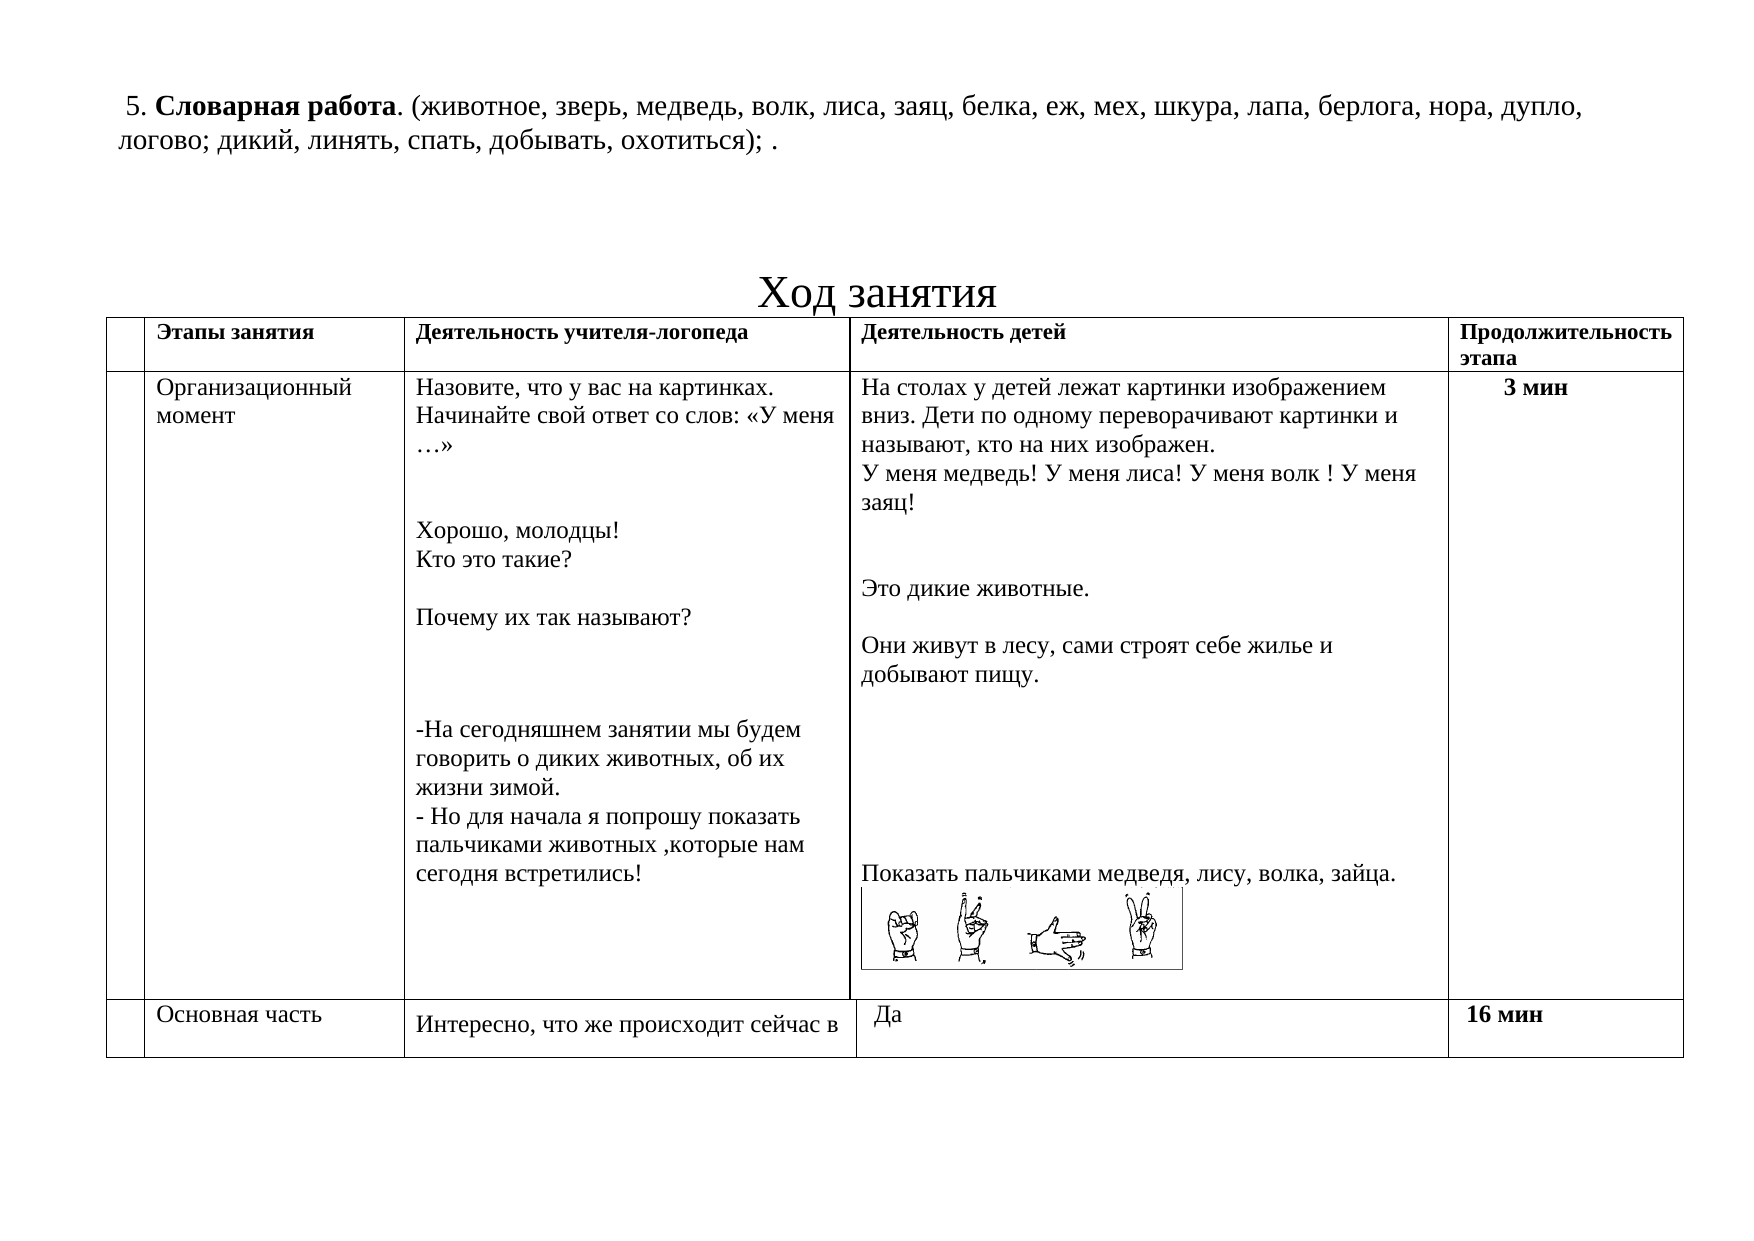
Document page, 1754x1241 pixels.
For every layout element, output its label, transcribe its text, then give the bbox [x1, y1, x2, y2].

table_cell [857, 1000, 1448, 1057]
picture [861, 887, 1184, 970]
table_cell [107, 372, 144, 998]
text Ход занятия [118, 264, 1636, 317]
table_header Продолжительность этапа [1449, 318, 1683, 371]
table_cell На столах у детей лежат картинки изображением вниз. Дети по одному переворачивают картинки и называют, кто на них изображен. У меня медведь! У меня лиса! У меня волк ! У меня заяц! Это дикие животные. Они живут в лесу, сами строят себе жилье и добывают пищу. Показать пальчиками медведя, лису, волка, зайца. [851, 372, 1448, 998]
table_cell 16 мин [1449, 1000, 1683, 1057]
table_cell Назовите, что у вас на картинках. Начинайте свой ответ со слов: «У меня …» Хорошо, молодцы! Кто это такие? Почему их так называют? -На сегодняшнем занятии мы будем говорить о диких животных, об их жизни зимой. - Но для начала я попрошу показать пальчиками животных ,которые нам сегодня встретились! [405, 372, 849, 998]
table_cell 3 мин [1449, 372, 1683, 998]
table_cell Организационный момент [145, 372, 404, 998]
table_header Деятельность детей [851, 318, 1448, 371]
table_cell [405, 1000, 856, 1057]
table_cell Основная часть [145, 1000, 404, 1057]
table_cell [107, 1000, 144, 1057]
table_header Деятельность учителя-логопеда [405, 318, 849, 371]
table_header Этапы занятия [145, 318, 404, 371]
text 5. Словарная работа. (животное, зверь, медведь, волк, лиса, заяц, белка, еж, мех, шкура, лапа, берлога, нора, дупло, логово; дикий, линять, спать, добывать, охотиться); . [118, 88, 1636, 156]
table_header [107, 318, 144, 371]
